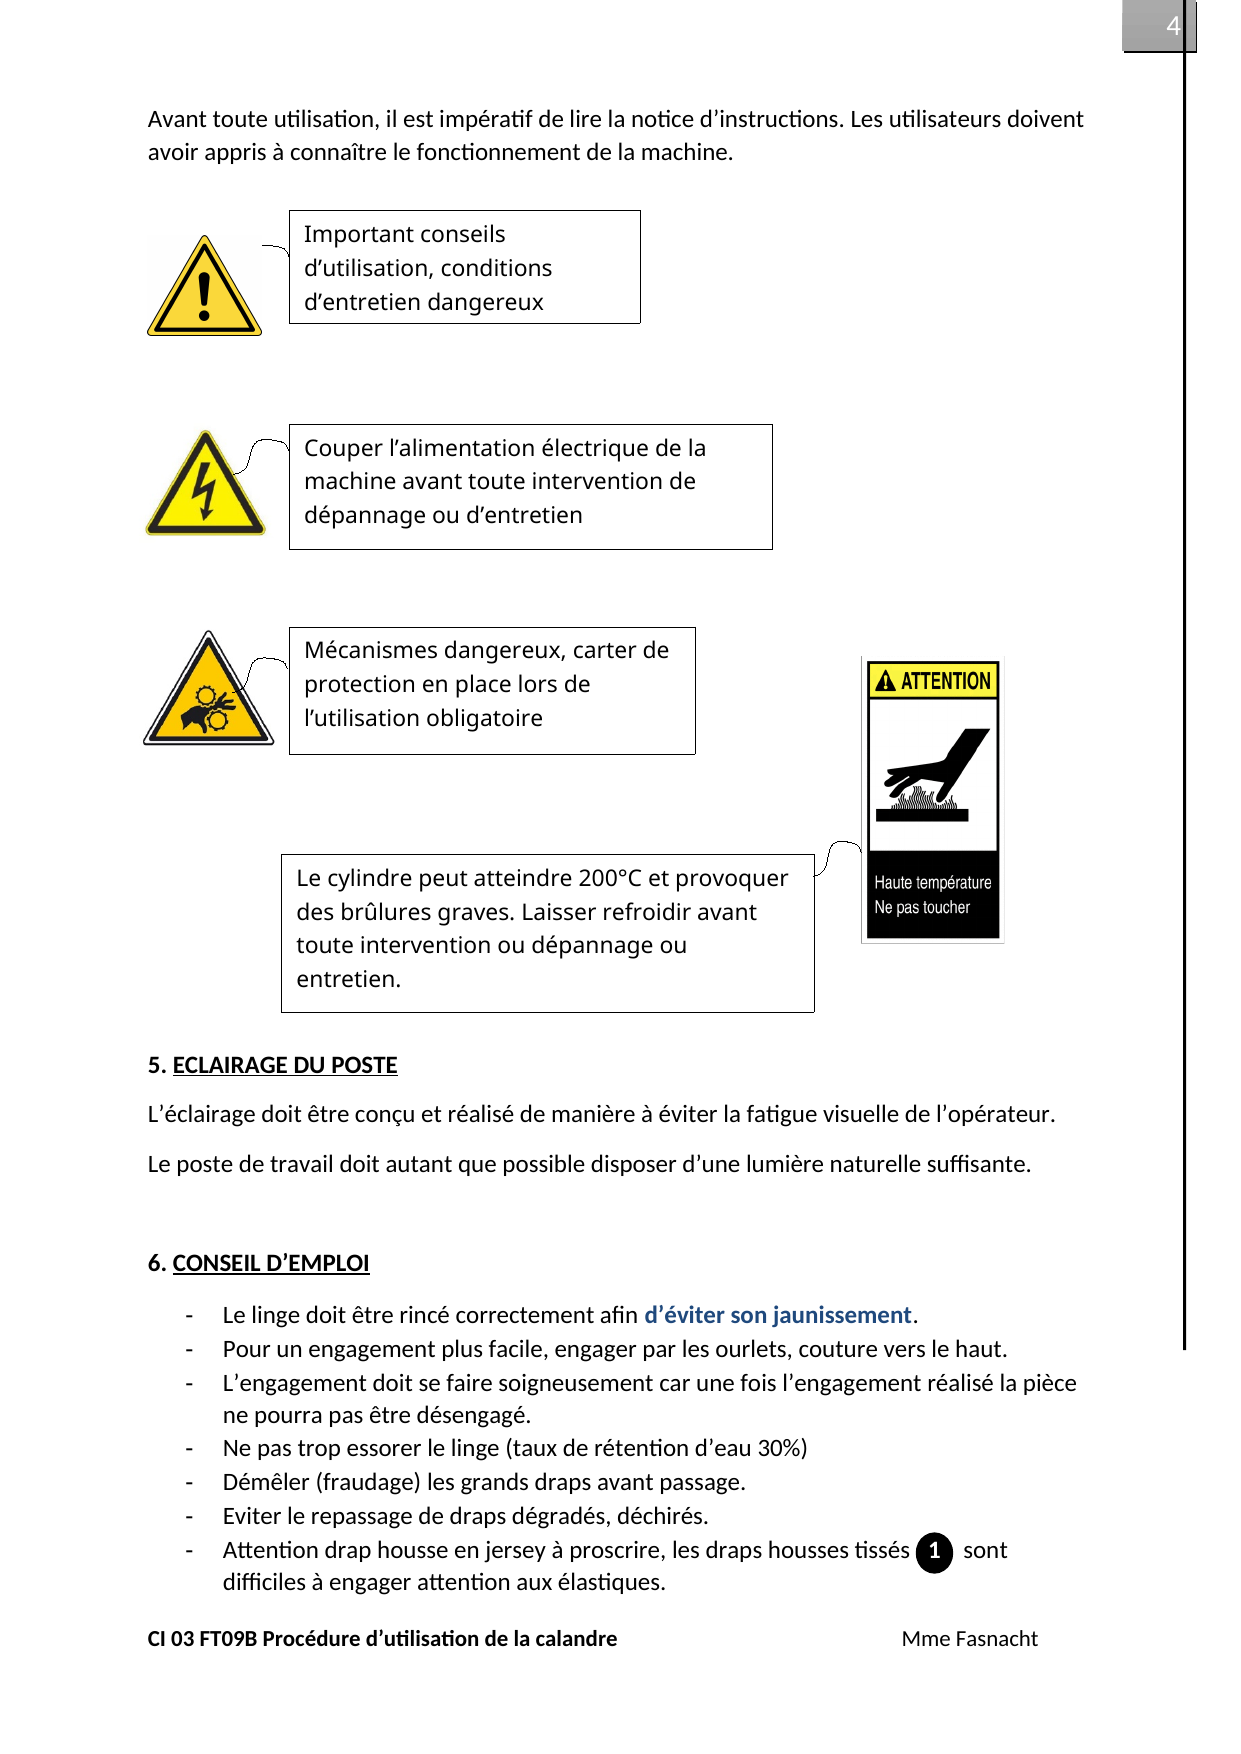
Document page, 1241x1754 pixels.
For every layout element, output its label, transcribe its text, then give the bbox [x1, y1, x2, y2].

text 5. ECLAIRAGE DU POSTE [148, 1049, 1092, 1079]
text Le poste de travail doit autant que possible disposer d’une lumière naturelle suffisante. [148, 1148, 1092, 1178]
picture [128, 406, 282, 559]
list Démêler (fraudage) les grands draps avant passage. [185, 1463, 1092, 1498]
list Attention drap housse en jersey à proscrire, les draps housses tissés 1 sont difficiles à engager attention aux élastiques. [185, 1532, 1092, 1596]
picture [861, 656, 1005, 944]
text 6. CONSEIL D’EMPLOI [148, 1247, 1092, 1278]
list L’engagement doit se faire soigneusement car une fois l’engagement réalisé la pièce ne pourra pas être désengagé. [185, 1365, 1092, 1429]
text . [148, 404, 1092, 435]
list Ne pas trop essorer le linge (taux de rétention d’eau 30%) [185, 1429, 1092, 1463]
picture [147, 235, 262, 336]
text L’éclairage doit être conçu et réalisé de manière à éviter la fatigue visuelle de l’opérateur. [148, 1098, 1092, 1129]
list Le linge doit être rincé correctement afin d’éviter son jaunissement. [185, 1297, 1092, 1331]
list Eviter le repassage de draps dégradés, déchirés. [185, 1498, 1092, 1532]
text Avant toute utilisation, il est impératif de lire la notice d’instructions. Les utilisateurs doivent avoir appris à connaître le fonctionnement de la machine. [148, 103, 1092, 167]
list Pour un engagement plus facile, engager par les ourlets, couture vers le haut. [185, 1331, 1092, 1365]
picture [128, 607, 288, 767]
